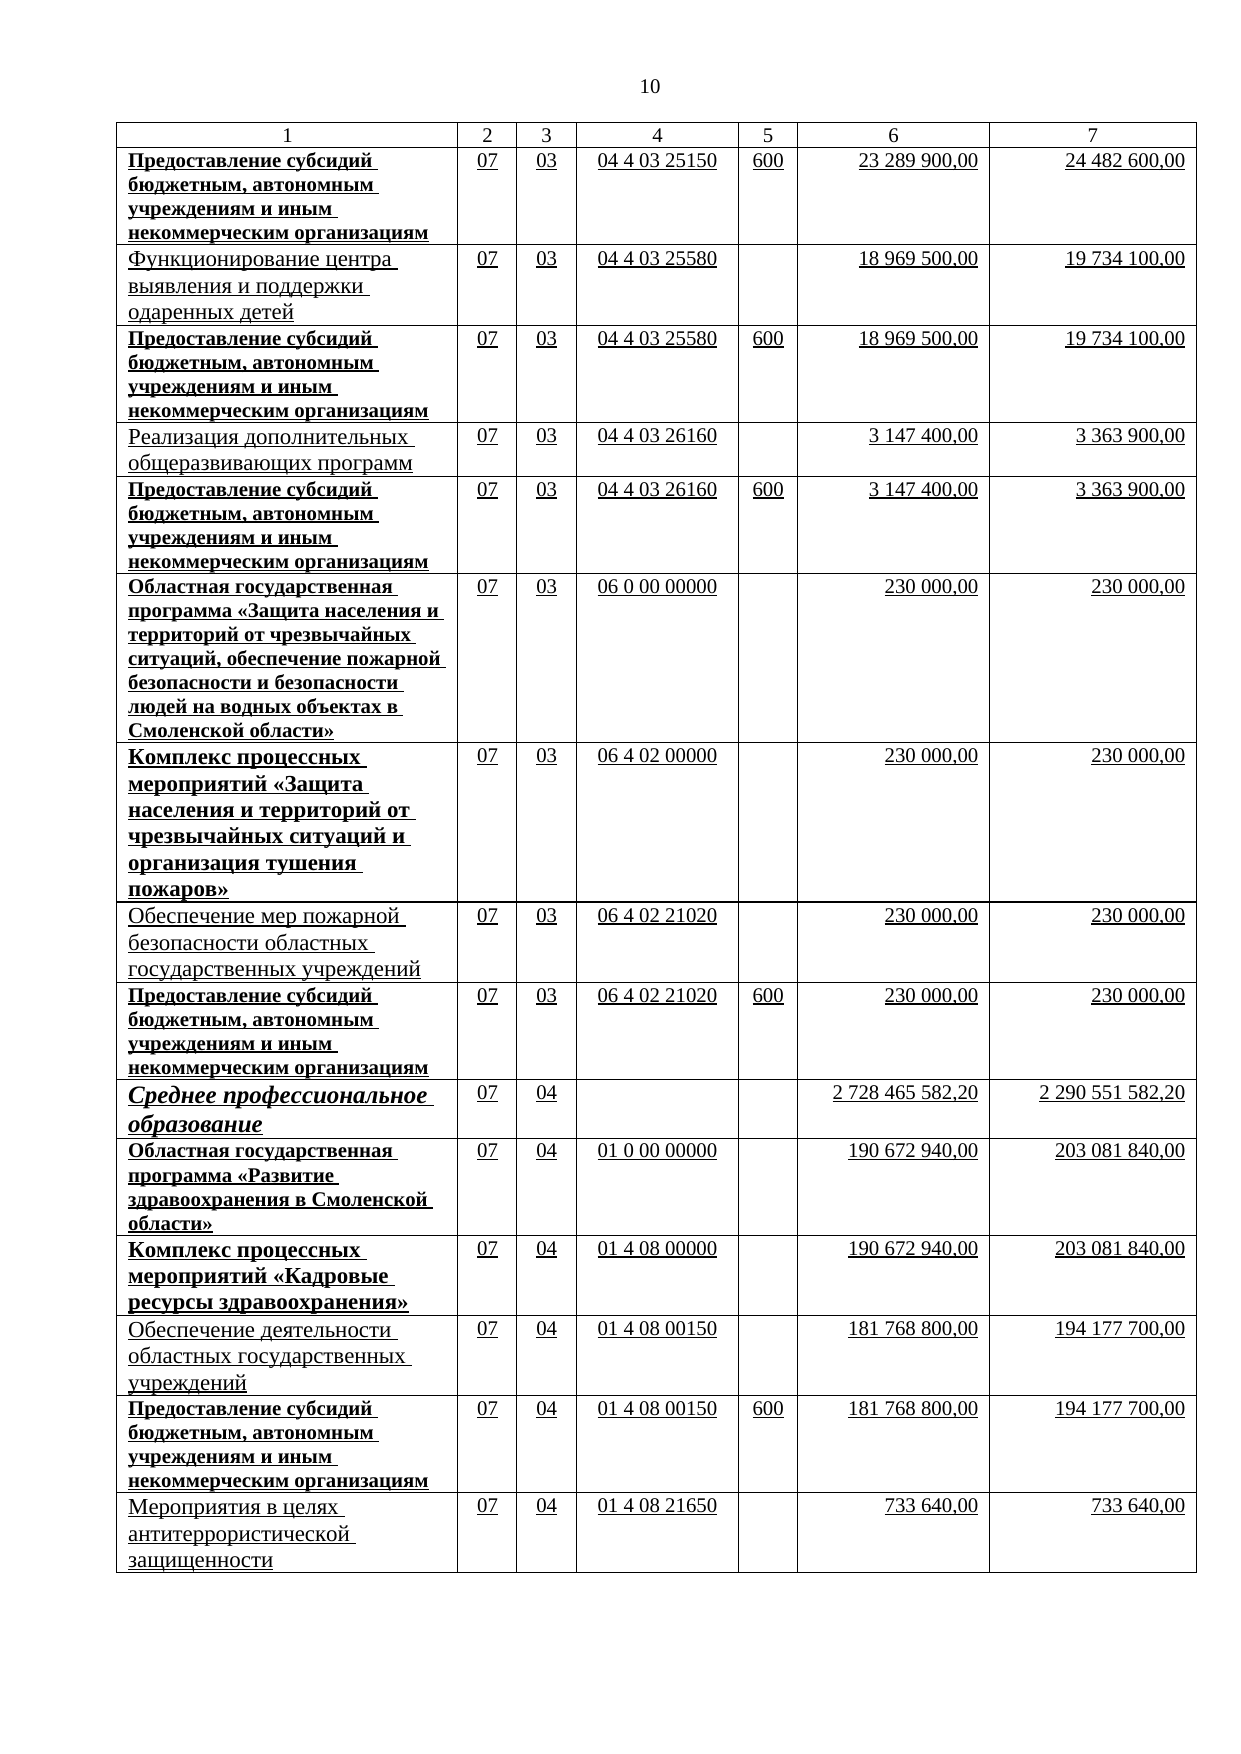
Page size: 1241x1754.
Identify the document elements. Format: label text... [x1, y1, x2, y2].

table_cell [739, 1139, 797, 1235]
table_cell 07 [458, 245, 516, 324]
table_cell 07 [458, 1396, 516, 1492]
table_cell [577, 1080, 738, 1137]
table_header 2 [458, 123, 516, 147]
table_cell 194 177 700,00 [990, 1316, 1196, 1395]
table_cell 190 672 940,00 [798, 1139, 989, 1235]
table_header 1 [117, 123, 457, 147]
table_cell 04 [517, 1080, 576, 1137]
table_cell 230 000,00 [990, 903, 1196, 982]
table_cell 190 672 940,00 [798, 1236, 989, 1315]
table_cell 04 [517, 1493, 576, 1572]
table_cell 04 [517, 1396, 576, 1492]
table_cell 18 969 500,00 [798, 245, 989, 324]
table_cell Предоставление субсидий бюджетным, автономным учреждениям и иным некоммерческим организациям [117, 983, 457, 1079]
table_cell 03 [517, 148, 576, 244]
table_cell 03 [517, 983, 576, 1079]
table_cell Среднее профессиональное образование [117, 1080, 457, 1137]
table_cell Мероприятия в целях антитеррористической защищенности [117, 1493, 457, 1572]
table_cell 600 [739, 148, 797, 244]
table_cell 07 [458, 477, 516, 573]
table_header 3 [517, 123, 576, 147]
table_cell Предоставление субсидий бюджетным, автономным учреждениям и иным некоммерческим организациям [117, 326, 457, 422]
table_header 7 [990, 123, 1196, 147]
table_cell 24 482 600,00 [990, 148, 1196, 244]
table_cell 230 000,00 [798, 743, 989, 901]
table_cell 230 000,00 [990, 983, 1196, 1079]
table_cell 600 [739, 477, 797, 573]
table_cell 07 [458, 743, 516, 901]
table_cell 03 [517, 743, 576, 901]
table_cell 03 [517, 477, 576, 573]
table_cell 230 000,00 [798, 903, 989, 982]
table_cell 01 4 08 00000 [577, 1236, 738, 1315]
table_cell Обеспечение деятельности областных государственных учреждений [117, 1316, 457, 1395]
table_cell 07 [458, 1316, 516, 1395]
table_header 4 [577, 123, 738, 147]
table_cell 04 4 03 25580 [577, 326, 738, 422]
table_cell 3 363 900,00 [990, 423, 1196, 476]
table_cell 23 289 900,00 [798, 148, 989, 244]
table_cell 733 640,00 [798, 1493, 989, 1572]
table_cell 2 290 551 582,20 [990, 1080, 1196, 1137]
table_cell 181 768 800,00 [798, 1396, 989, 1492]
table_cell 07 [458, 1080, 516, 1137]
table_cell 03 [517, 245, 576, 324]
table_cell [739, 1080, 797, 1137]
table_cell 3 147 400,00 [798, 423, 989, 476]
table_cell 04 4 03 25150 [577, 148, 738, 244]
table_cell 18 969 500,00 [798, 326, 989, 422]
table_cell 04 4 03 25580 [577, 245, 738, 324]
table_cell 07 [458, 574, 516, 742]
table_cell [739, 743, 797, 901]
table_cell 07 [458, 423, 516, 476]
table_cell Областная государственная программа «Защита населения и территорий от чрезвычайных ситуаций, обеспечение пожарной безопасности и безопасности людей на водных объектах в Смоленской области» [117, 574, 457, 742]
table_cell 06 4 02 21020 [577, 983, 738, 1079]
table_cell 01 4 08 00150 [577, 1396, 738, 1492]
table_cell 03 [517, 574, 576, 742]
table_header 6 [798, 123, 989, 147]
table_cell 600 [739, 983, 797, 1079]
table_cell 181 768 800,00 [798, 1316, 989, 1395]
table_cell [739, 903, 797, 982]
table_header 5 [739, 123, 797, 147]
table_cell Областная государственная программа «Развитие здравоохранения в Смоленской области» [117, 1139, 457, 1235]
table_cell [739, 245, 797, 324]
table_cell 06 4 02 00000 [577, 743, 738, 901]
table_cell 06 4 02 21020 [577, 903, 738, 982]
table_cell 203 081 840,00 [990, 1236, 1196, 1315]
table_cell 600 [739, 326, 797, 422]
table_cell 07 [458, 326, 516, 422]
table_cell 230 000,00 [990, 743, 1196, 901]
table_cell 07 [458, 903, 516, 982]
table_cell 230 000,00 [798, 574, 989, 742]
table_cell [739, 574, 797, 742]
table_cell 04 4 03 26160 [577, 423, 738, 476]
table_cell 19 734 100,00 [990, 245, 1196, 324]
table_cell 3 363 900,00 [990, 477, 1196, 573]
table_cell Обеспечение мер пожарной безопасности областных государственных учреждений [117, 903, 457, 982]
table_cell 04 [517, 1139, 576, 1235]
table_cell 230 000,00 [798, 983, 989, 1079]
table_cell 06 0 00 00000 [577, 574, 738, 742]
table_cell 07 [458, 1493, 516, 1572]
table_cell 03 [517, 326, 576, 422]
table_cell 01 0 00 00000 [577, 1139, 738, 1235]
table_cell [117, 148, 457, 244]
table_cell [739, 1236, 797, 1315]
table_cell [739, 423, 797, 476]
table_cell 07 [458, 983, 516, 1079]
table_cell 04 [517, 1316, 576, 1395]
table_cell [117, 1396, 457, 1492]
table_cell 01 4 08 21650 [577, 1493, 738, 1572]
table_cell 203 081 840,00 [990, 1139, 1196, 1235]
table_cell Предоставление субсидий бюджетным, автономным учреждениям и иным некоммерческим организациям [117, 477, 457, 573]
table_cell 07 [458, 1236, 516, 1315]
table_cell 600 [739, 1396, 797, 1492]
table_cell 230 000,00 [990, 574, 1196, 742]
table_cell 04 [517, 1236, 576, 1315]
table_cell 04 4 03 26160 [577, 477, 738, 573]
table_cell 2 728 465 582,20 [798, 1080, 989, 1137]
table_cell 01 4 08 00150 [577, 1316, 738, 1395]
table_cell 03 [517, 903, 576, 982]
table_cell Реализация дополнительных общеразвивающих программ [117, 423, 457, 476]
table_cell 07 [458, 148, 516, 244]
table_cell Функционирование центра выявления и поддержки одаренных детей [117, 245, 457, 324]
table_cell 3 147 400,00 [798, 477, 989, 573]
table_cell [739, 1316, 797, 1395]
table_cell 03 [517, 423, 576, 476]
table_cell Комплекс процессных мероприятий «Кадровые ресурсы здравоохранения» [117, 1236, 457, 1315]
table_cell 19 734 100,00 [990, 326, 1196, 422]
table_cell Комплекс процессных мероприятий «Защита населения и территорий от чрезвычайных ситуаций и организация тушения пожаров» [117, 743, 457, 901]
table_cell 733 640,00 [990, 1493, 1196, 1572]
table_cell 07 [458, 1139, 516, 1235]
table_cell [739, 1493, 797, 1572]
table_cell 194 177 700,00 [990, 1396, 1196, 1492]
